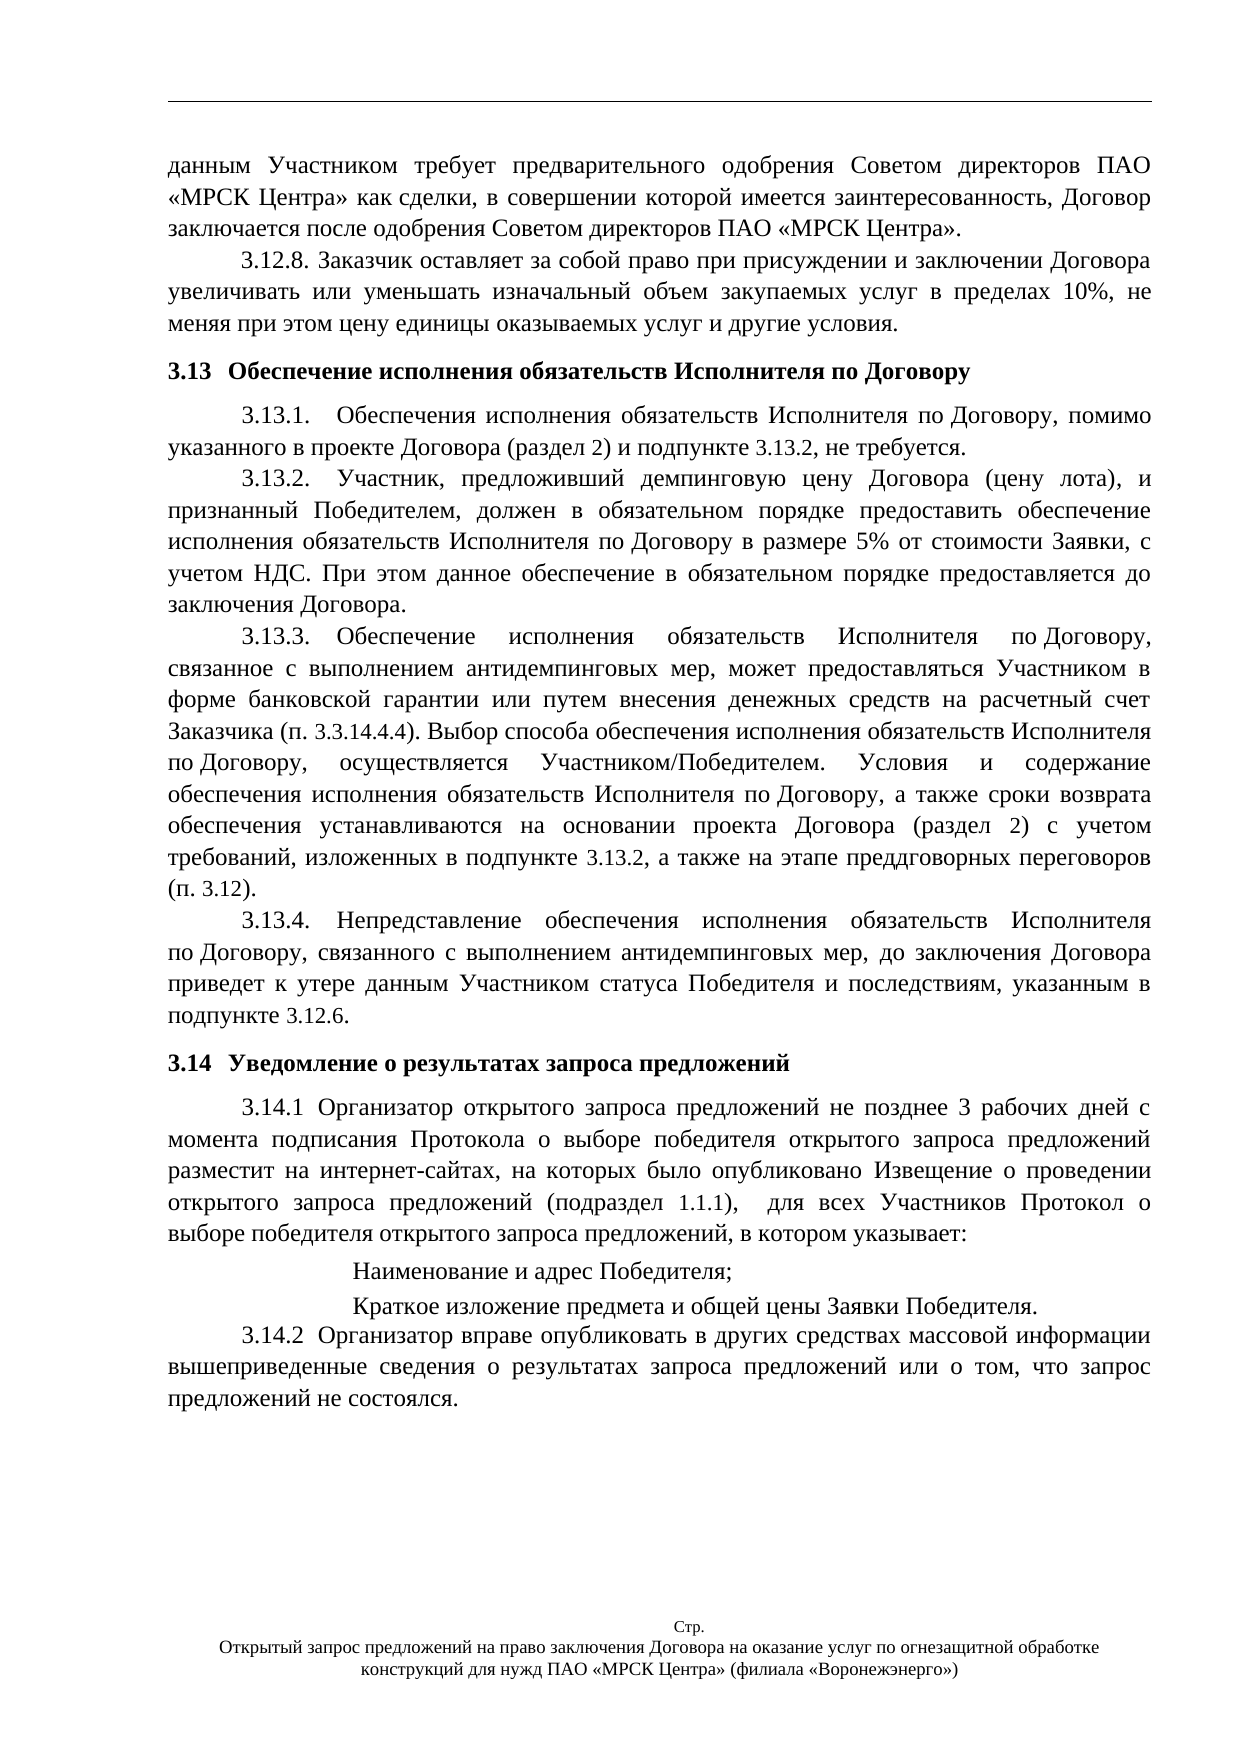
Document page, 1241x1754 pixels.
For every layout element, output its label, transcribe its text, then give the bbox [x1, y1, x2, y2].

list Краткое изложение предмета и общей цены Заявки Победителя. [352, 1291, 1166, 1320]
list Непредставление обеспечения исполнения обязательств Исполнителя по Договору, связанного с выполнением антидемпинговых мер, до заключения Договора приведет к утере данным Участником статуса Победителя и последствиям, указанным в подпункте 3.12.6. [168, 905, 1152, 1028]
subtitle Обеспечение исполнения обязательств Исполнителя по Договору [168, 356, 1152, 385]
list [168, 150, 1152, 242]
text 3.14.1 Организатор открытого запроса предложений не позднее 3 рабочих дней с момента подписания Протокола о выборе победителя открытого запроса предложений разместит на интернет-сайтах, на которых было опубликовано Извещение о проведении открытого запроса предложений (подраздел 1.1.1), для всех Участников Протокол о выборе победителя открытого запроса предложений, в котором указывает: [168, 1092, 1152, 1247]
list Обеспечение исполнения обязательств Исполнителя по Договору, связанное с выполнением антидемпинговых мер, может предоставляться Участником в форме банковской гарантии или путем внесения денежных средств на расчетный счет Заказчика (п. 3.3.14.4.4). Выбор способа обеспечения исполнения обязательств Исполнителя по Договору, осуществляется Участником/Победителем. Условия и содержание обеспечения исполнения обязательств Исполнителя по Договору, а также сроки возврата обеспечения устанавливаются на основании проекта Договора (раздел 2) с учетом требований, изложенных в подпункте 3.13.2, а также на этапе преддговорных переговоров (п. 3.12). [168, 621, 1152, 902]
subtitle Уведомление о результатах запроса предложений [168, 1048, 1152, 1077]
list Наименование и адрес Победителя; [352, 1256, 1166, 1285]
list Обеспечения исполнения обязательств Исполнителя по Договору, помимо указанного в проекте Договора (раздел 2) и подпункте 3.13.2, не требуется. [168, 400, 1152, 460]
text 3.14.2 Организатор вправе опубликовать в других средствах массовой информации вышеприведенные сведения о результатах запроса предложений или о том, что запрос предложений не состоялся. [168, 1320, 1152, 1412]
list Участник, предложивший демпинговую цену Договора (цену лота), и признанный Победителем, должен в обязательном порядке предоставить обеспечение исполнения обязательств Исполнителя по Договору в размере 5% от стоимости Заявки, с учетом НДС. При этом данное обеспечение в обязательном порядке предоставляется до заключения Договора. [168, 463, 1152, 618]
list Заказчик оставляет за собой право при присуждении и заключении Договора увеличивать или уменьшать изначальный объем закупаемых услуг в пределах 10%, не меняя при этом цену единицы оказываемых услуг и другие условия. [168, 245, 1152, 337]
